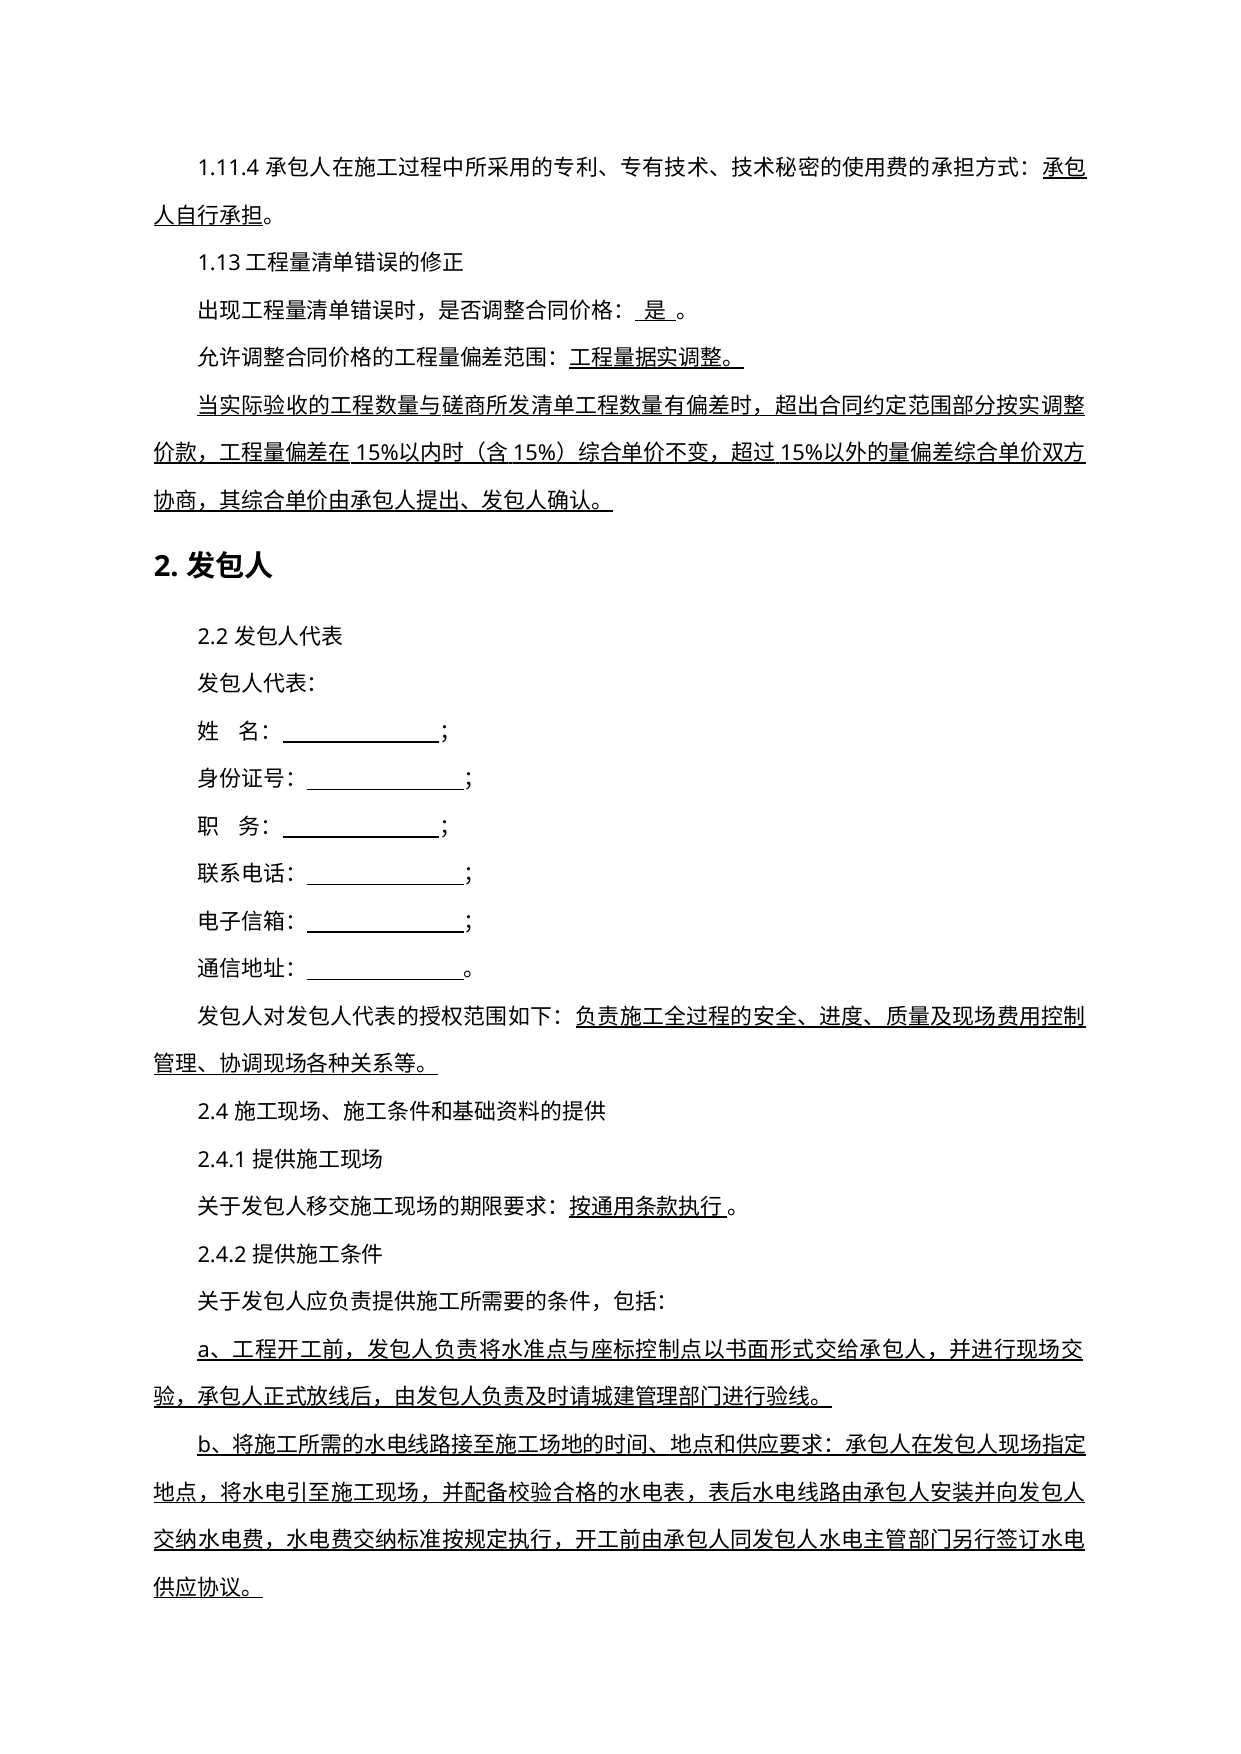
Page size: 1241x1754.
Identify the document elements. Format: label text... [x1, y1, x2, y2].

text 关于发包人应负责提供施工所需要的条件，包括： [153, 1284, 1087, 1316]
text 当实际验收的工程数量与磋商所发清单工程数量有偏差时，超出合同约定范围部分按实调整价款，工程量偏差在15%以内时（含15%）综合单价不变，超过15%以外的量偏差综合单价双方协商，其综合单价由承包人提出、发包人确认。 [153, 388, 1087, 514]
text 1.13工程量清单错误的修正 [153, 245, 1087, 277]
text 关于发包人移交施工现场的期限要求：按通用条款执行 。 [153, 1189, 1087, 1221]
text 1.11.4 承包人在施工过程中所采用的专利、专有技术、技术秘密的使用费的承担方式：承包人自行承担。 [153, 150, 1087, 229]
text 姓 名： ； [153, 714, 1087, 746]
text a、工程开工前，发包人负责将水准点与座标控制点以书面形式交给承包人，并进行现场交验，承包人正式放线后，由发包人负责及时请城建管理部门进行验线。 [153, 1332, 1087, 1411]
text 2.2 发包人代表 [153, 619, 1087, 651]
text 电子信箱： ； [153, 904, 1087, 936]
text 允许调整合同价格的工程量偏差范围：工程量据实调整。 [153, 340, 1087, 372]
text 发包人对发包人代表的授权范围如下：负责施工全过程的安全、进度、质量及现场费用控制管理、协调现场各种关系等。 [153, 999, 1087, 1078]
text b、将施工所需的水电线路接至施工场地的时间、地点和供应要求：承包人在发包人现场指定地点，将水电引至施工现场，并配备校验合格的水电表，表后水电线路由承包人安装并向发包人交纳水电费，水电费交纳标准按规定执行，开工前由承包人同发包人水电主管部门另行签订水电供应协议。 [153, 1427, 1087, 1601]
text 通信地址： 。 [153, 951, 1087, 983]
text 2.4.2 提供施工条件 [153, 1237, 1087, 1268]
text 职 务： ； [153, 809, 1087, 841]
text 出现工程量清单错误时，是否调整合同价格： 是 。 [153, 293, 1087, 324]
text 2.4 施工现场、施工条件和基础资料的提供 [153, 1094, 1087, 1126]
text 身份证号： ； [153, 761, 1087, 793]
text 联系电话： ； [153, 856, 1087, 888]
text 发包人代表： [153, 666, 1087, 698]
subtitle 2. 发包人 [153, 543, 1087, 585]
text 2.4.1 提供施工现场 [153, 1142, 1087, 1173]
